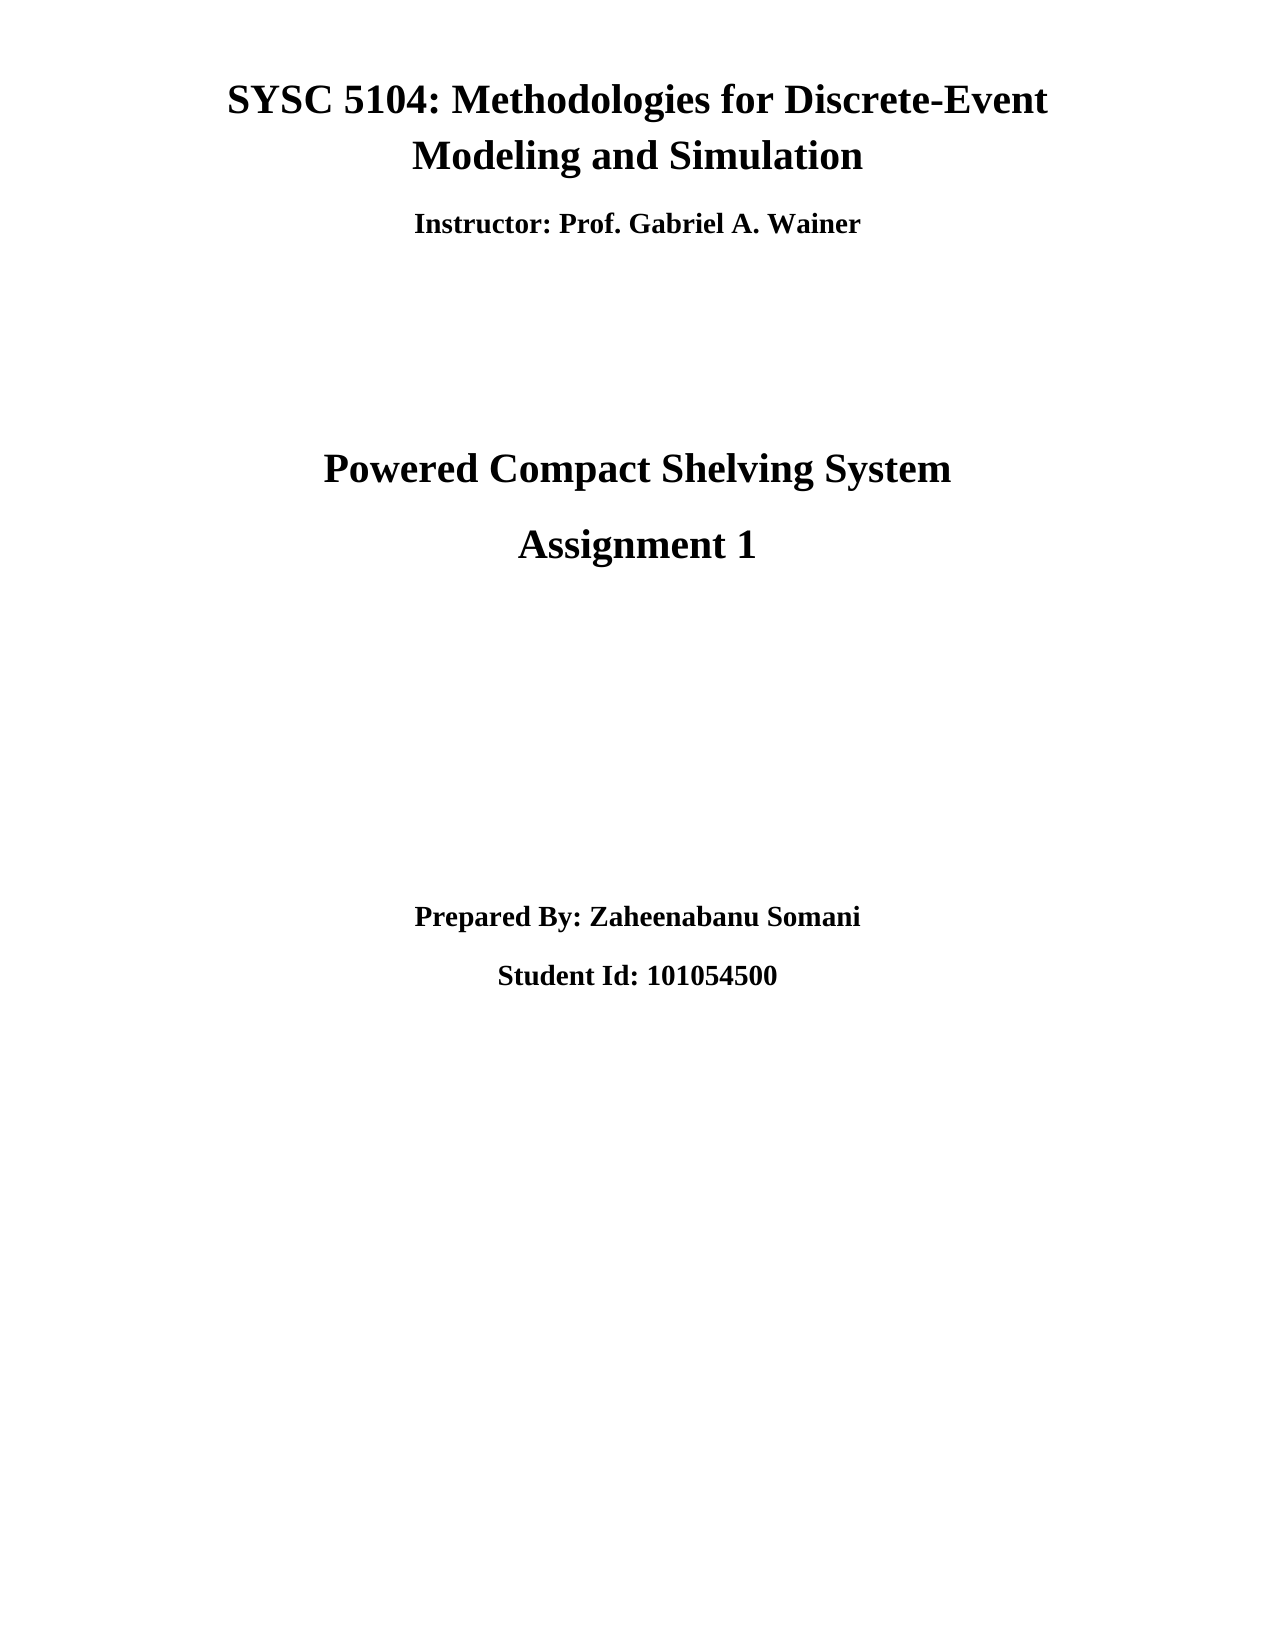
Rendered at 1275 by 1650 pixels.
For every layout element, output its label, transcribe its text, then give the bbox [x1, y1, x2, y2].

text Prepared By: Zaheenabanu Somani [150, 899, 1125, 933]
text SYSC 5104: Methodologies for Discrete-Event Modeling and Simulation [150, 75, 1125, 178]
text Powered Compact Shelving System [150, 443, 1125, 491]
text Assignment 1 [150, 519, 1125, 567]
text Instructor: Prof. Gabriel A. Wainer [150, 206, 1125, 239]
text Student Id: 101054500 [150, 958, 1125, 992]
